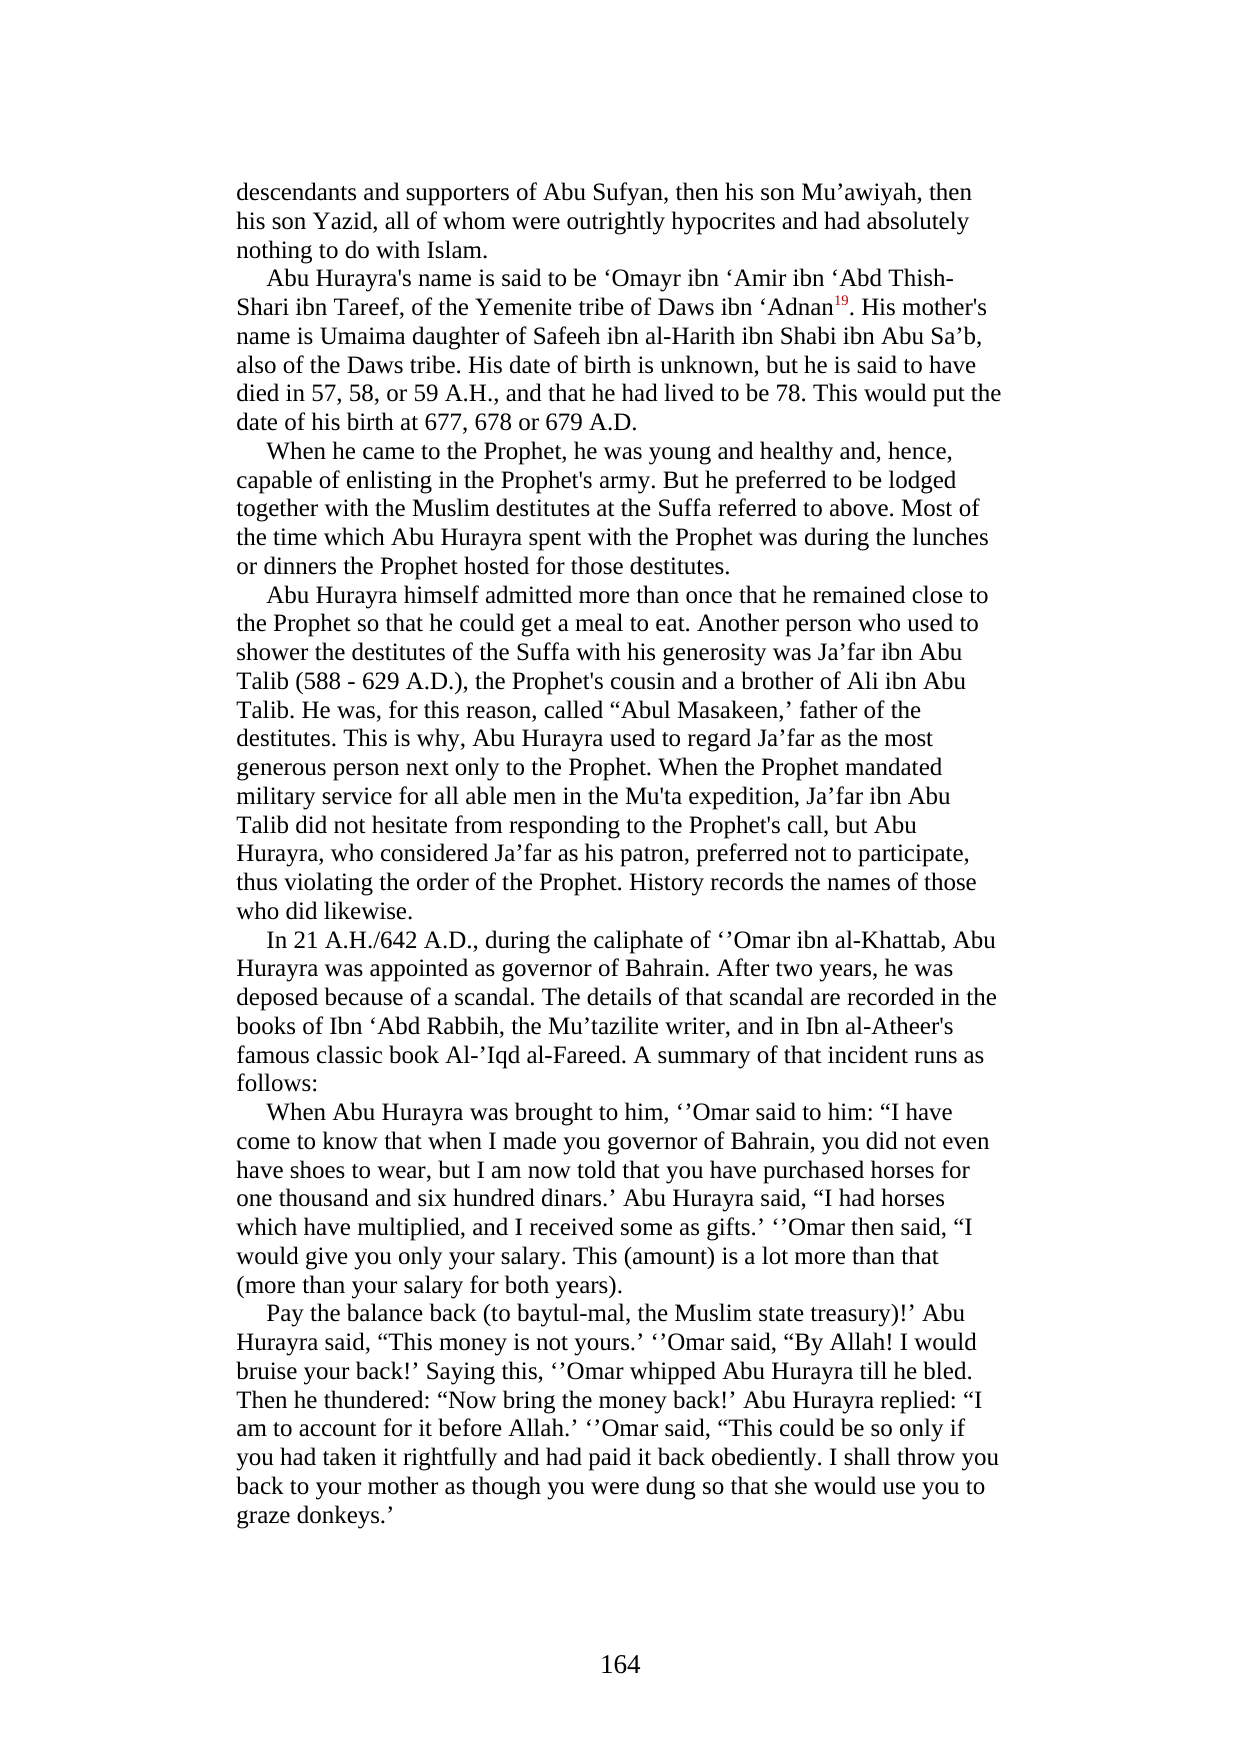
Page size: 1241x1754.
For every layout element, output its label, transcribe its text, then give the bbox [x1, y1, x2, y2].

text When Abu Hurayra was brought to him, ‘’Omar said to him: “I have come to know that when I made you governor of Bahrain, you did not even have shoes to wear, but I am now told that you have purchased horses for one thousand and six hundred dinars.’ Abu Hurayra said, “I had horses which have multiplied, and I received some as gifts.’ ‘’Omar then said, “I would give you only your salary. This (amount) is a lot more than that (more than your salary for both years). [236, 1097, 1004, 1298]
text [236, 177, 1004, 263]
text Pay the balance back (to baytul-mal, the Muslim state treasury)!’ Abu Hurayra said, “This money is not yours.’ ‘’Omar said, “By Allah! I would bruise your back!’ Saying this, ‘’Omar whipped Abu Hurayra till he bled. Then he thundered: “Now bring the money back!’ Abu Hurayra replied: “I am to account for it before Allah.’ ‘’Omar said, “This could be so only if you had taken it rightfully and had paid it back obediently. I shall throw you back to your mother as though you were dung so that she would use you to graze donkeys.’ [236, 1298, 1004, 1528]
text In 21 A.H./642 A.D., during the caliphate of ‘’Omar ibn al-Khattab, Abu Hurayra was appointed as governor of Bahrain. After two years, he was deposed because of a scandal. The details of that scandal are recorded in the books of Ibn ‘Abd Rabbih, the Mu’tazilite writer, and in Ibn al-Atheer's famous classic book Al-’Iqd al-Fareed. A summary of that incident runs as follows: [236, 925, 1004, 1097]
text Abu Hurayra himself admitted more than once that he remained close to the Prophet so that he could get a meal to eat. Another person who used to shower the destitutes of the Suffa with his generosity was Ja’far ibn Abu Talib (588 - 629 A.D.), the Prophet's cousin and a brother of Ali ibn Abu Talib. He was, for this reason, called “Abul Masakeen,’ father of the destitutes. This is why, Abu Hurayra used to regard Ja’far as the most generous person next only to the Prophet. When the Prophet mandated military service for all able men in the Mu'ta expedition, Ja’far ibn Abu Talib did not hesitate from responding to the Prophet's call, but Abu Hurayra, who considered Ja’far as his patron, preferred not to participate, thus violating the order of the Prophet. History records the names of those who did likewise. [236, 580, 1004, 925]
text Abu Hurayra's name is said to be ‘Omayr ibn ‘Amir ibn ‘Abd Thish-Shari ibn Tareef, of the Yemenite tribe of Daws ibn ‘Adnan19. His mother's name is Umaima daughter of Safeeh ibn al-Harith ibn Shabi ibn Abu Sa’b, also of the Daws tribe. His date of birth is unknown, but he is said to have died in 57, 58, or 59 A.H., and that he had lived to be 78. This would put the date of his birth at 677, 678 or 679 A.D. [236, 263, 1004, 436]
text When he came to the Prophet, he was young and healthy and, hence, capable of enlisting in the Prophet's army. But he preferred to be lodged together with the Muslim destitutes at the Suffa referred to above. Most of the time which Abu Hurayra spent with the Prophet was during the lunches or dinners the Prophet hosted for those destitutes. [236, 436, 1004, 580]
